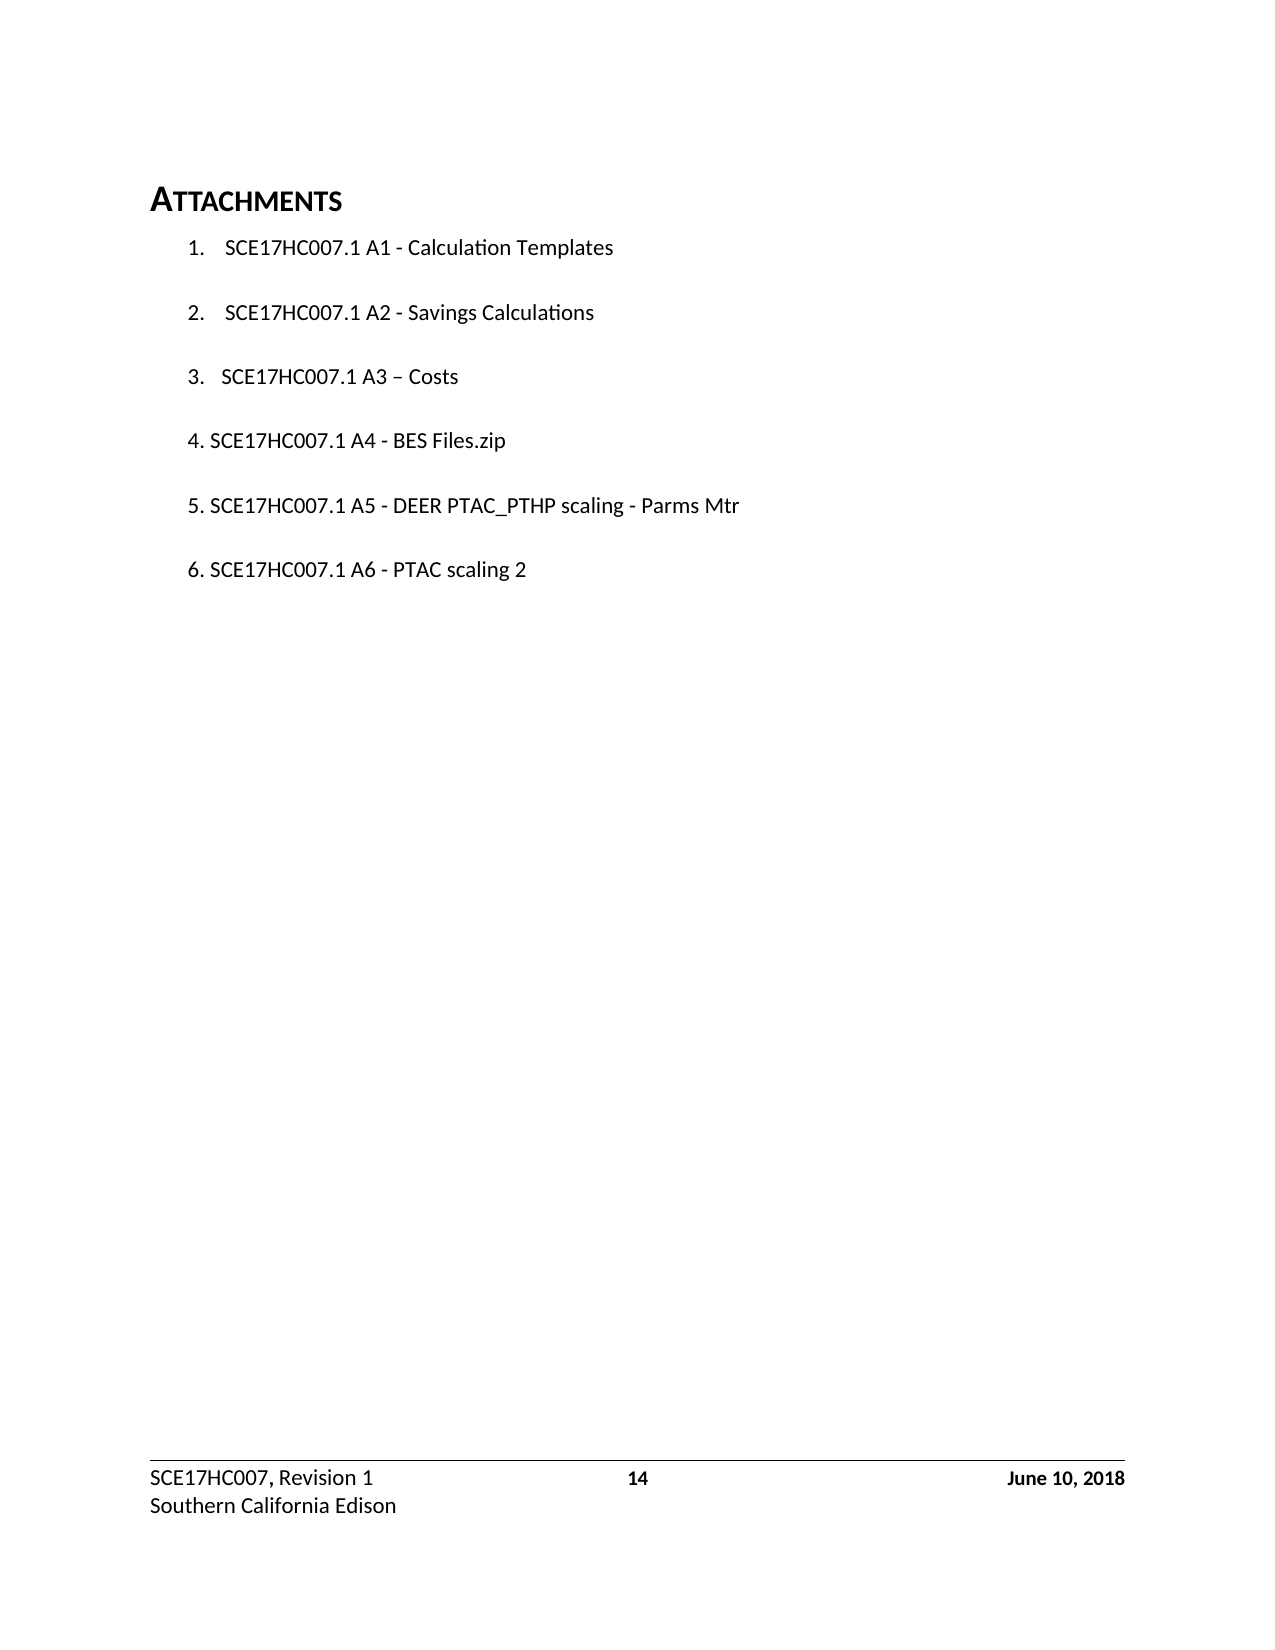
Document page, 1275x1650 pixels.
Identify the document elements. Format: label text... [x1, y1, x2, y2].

text 3. SCE17HC007.1 A3 – Costs [187, 362, 1125, 390]
text 1. SCE17HC007.1 A1 - Calculation Templates [187, 233, 1125, 261]
subtitle Attachments [150, 175, 1125, 221]
text 6. SCE17HC007.1 A6 - PTAC scaling 2 [187, 555, 1125, 583]
text 5. SCE17HC007.1 A5 - DEER PTAC_PTHP scaling - Parms Mtr [187, 491, 1125, 519]
text 2. SCE17HC007.1 A2 - Savings Calculations [187, 298, 1125, 326]
text 4. SCE17HC007.1 A4 - BES Files.zip [187, 426, 1125, 454]
